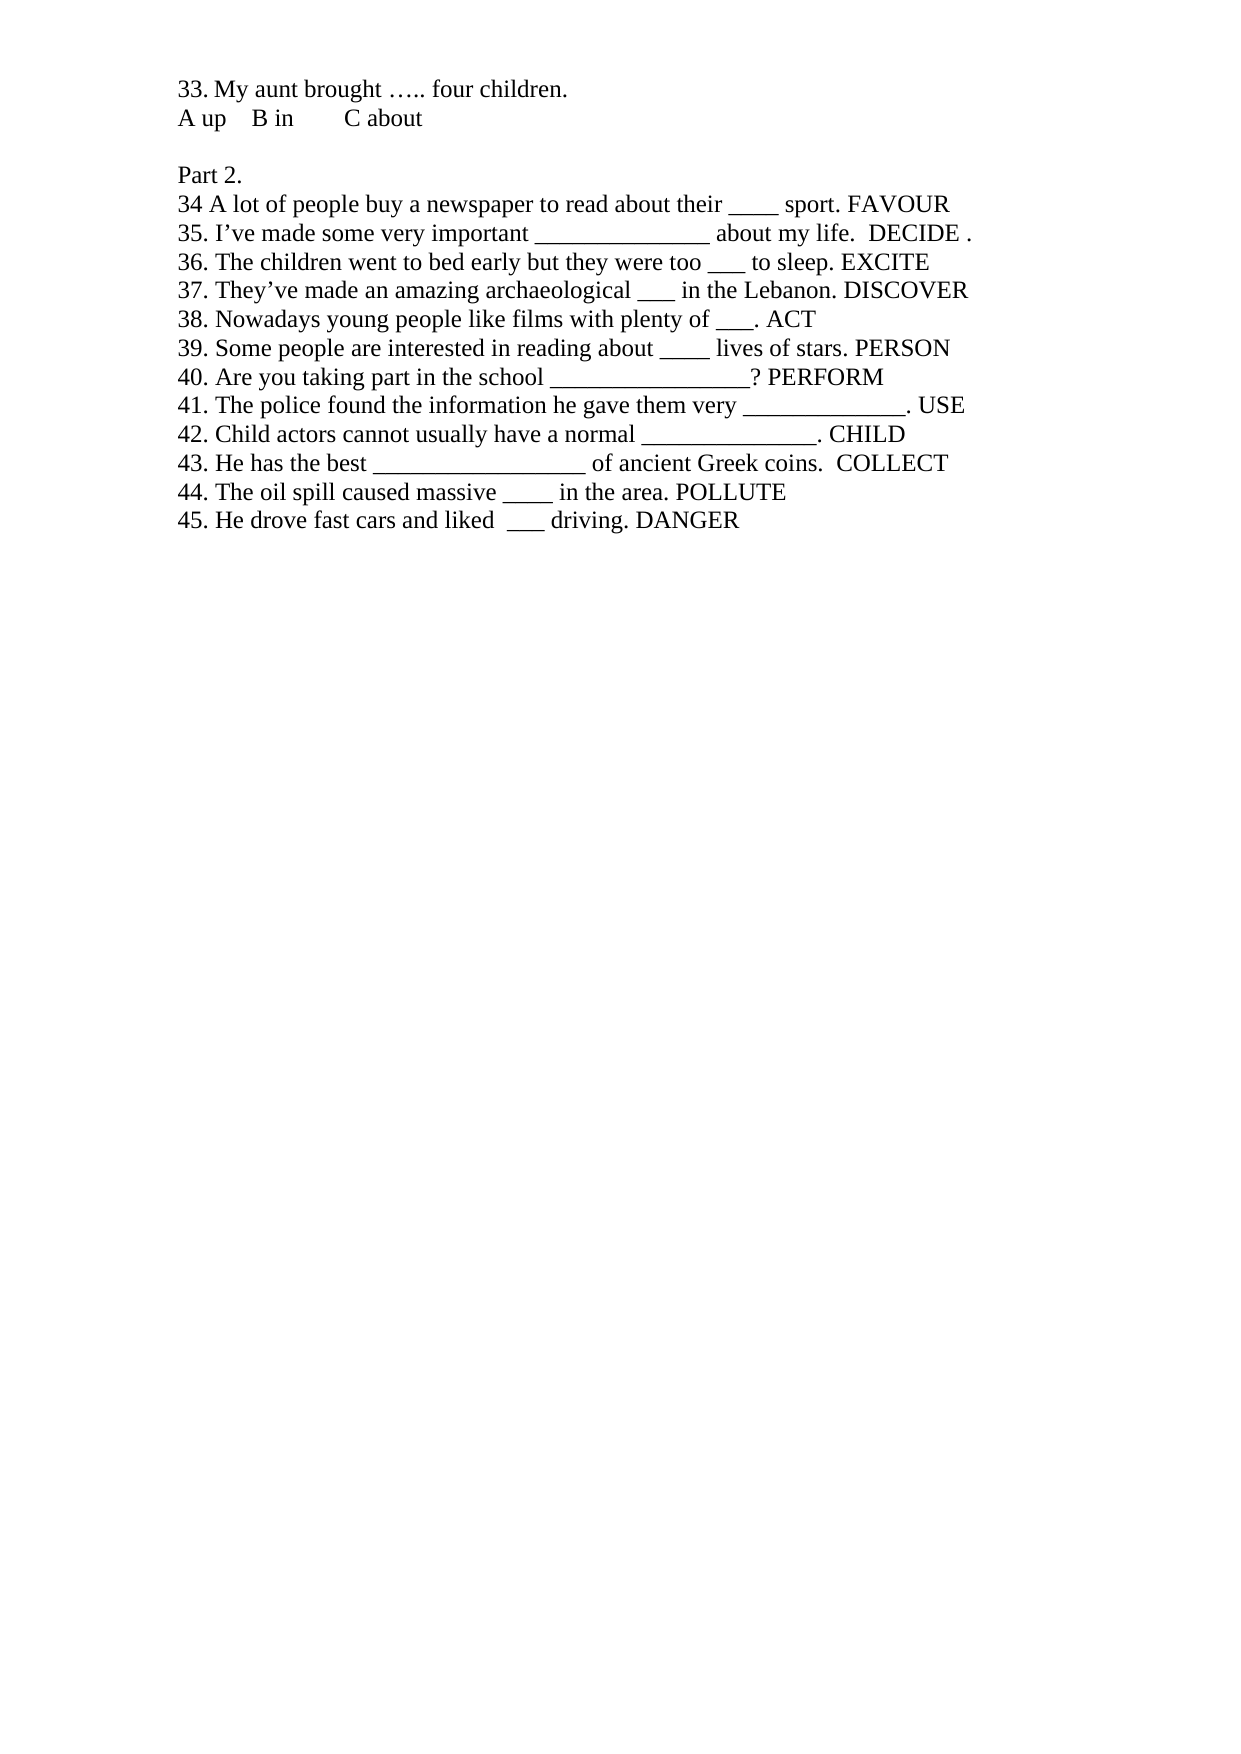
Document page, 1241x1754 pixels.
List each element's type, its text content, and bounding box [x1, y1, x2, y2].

text 37. They’ve made an amazing archaeological ___ in the Lebanon. DISCOVER [177, 275, 1152, 304]
text 34 A lot of people buy a newspaper to read about their ____ sport. FAVOUR [177, 189, 1152, 218]
text 42. Child actors cannot usually have a normal ______________. CHILD [177, 419, 1152, 448]
text 44. The oil spill caused massive ____ in the area. POLLUTE [177, 477, 1152, 505]
text 36. The children went to bed early but they were too ___ to sleep. EXCITE [177, 247, 1152, 275]
text 39. Some people are interested in reading about ____ lives of stars. PERSON [177, 333, 1152, 362]
text 45. He drove fast cars and liked ___ driving. DANGER [177, 505, 1152, 534]
text Part 2. [177, 160, 1152, 189]
text 38. Nowadays young people like films with plenty of ___. ACT [177, 304, 1152, 333]
text 40. Are you taking part in the school ________________? PERFORM [177, 362, 1152, 390]
text 41. The police found the information he gave them very _____________. USE [177, 390, 1152, 419]
text 43. He has the best _________________ of ancient Greek coins. COLLECT [177, 448, 1152, 477]
text 35. I’ve made some very important ______________ about my life. DECIDE . [177, 218, 1152, 247]
text 33. My aunt brought ….. four children. [177, 74, 1152, 103]
text A up B in C about [177, 103, 1152, 132]
